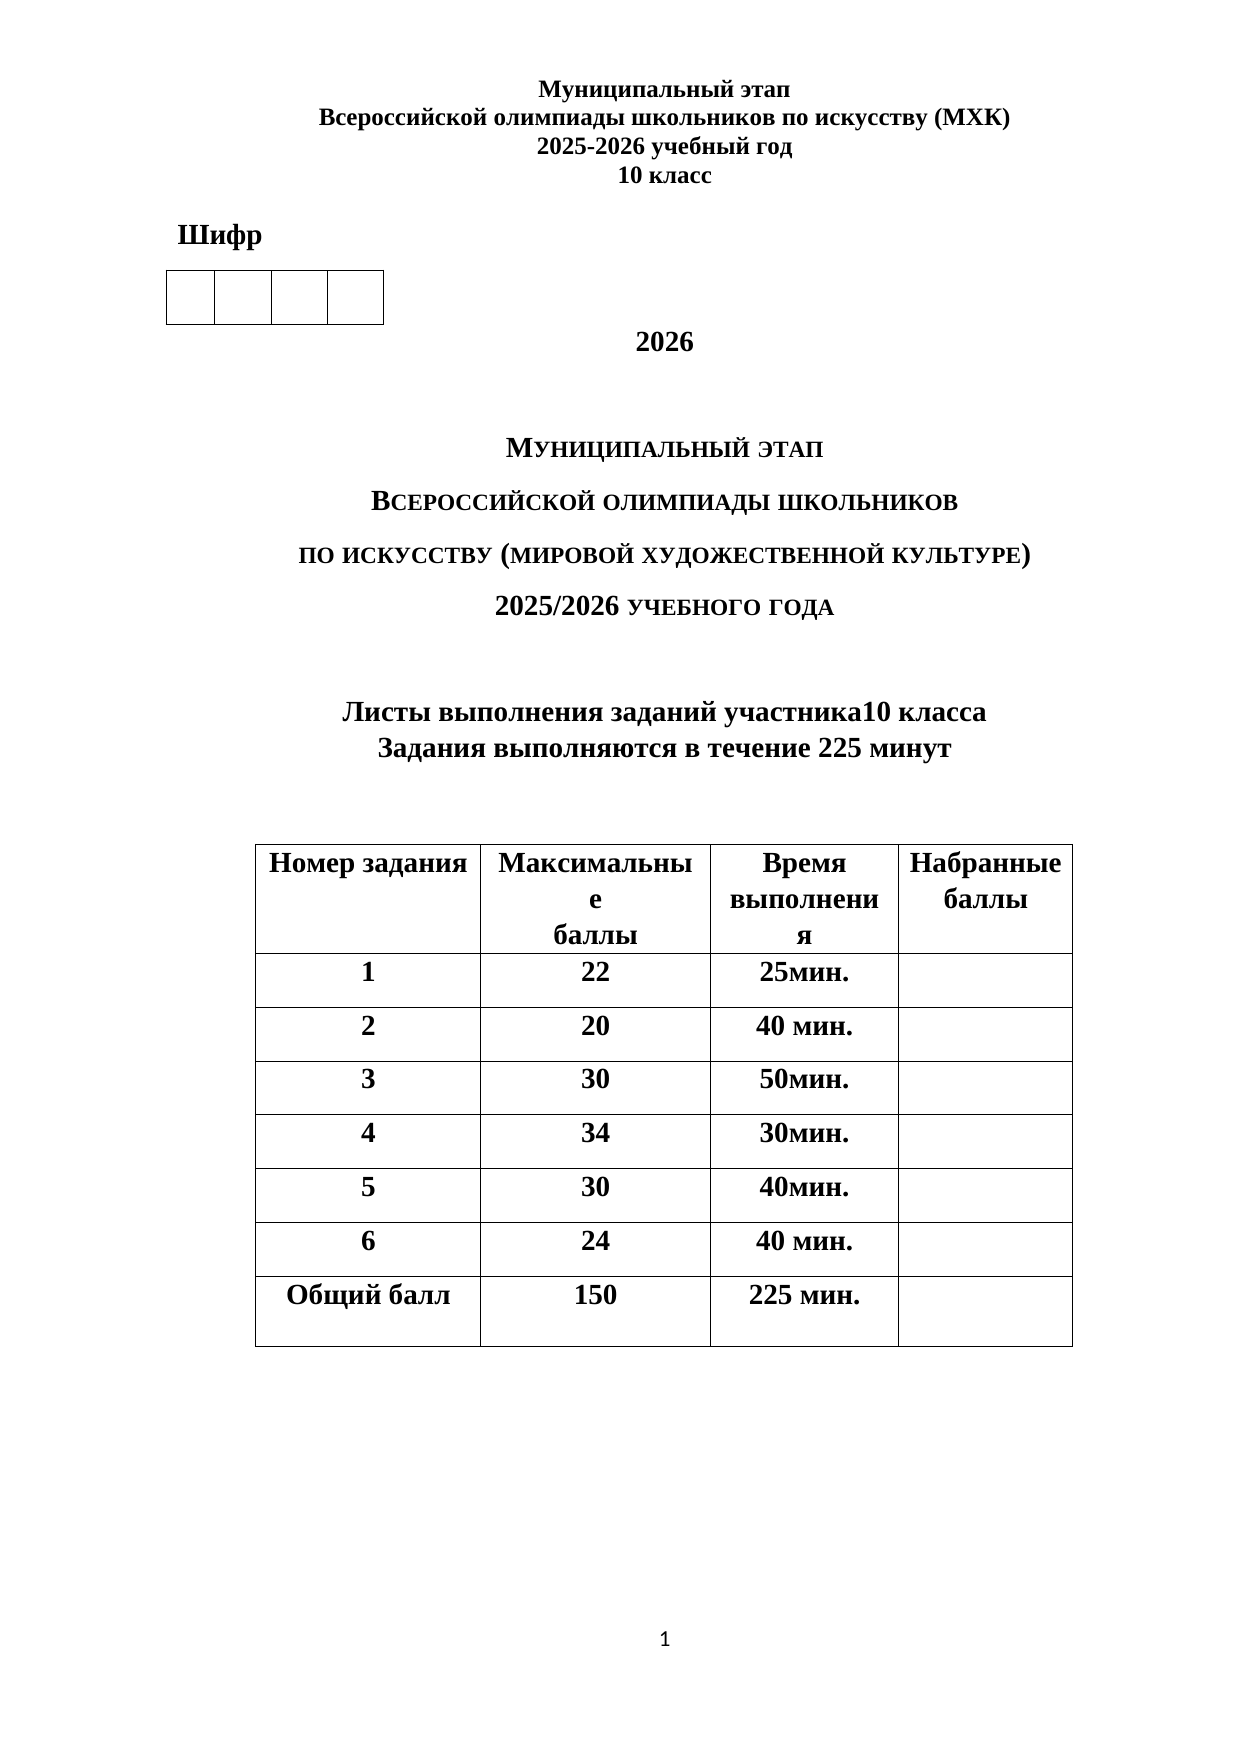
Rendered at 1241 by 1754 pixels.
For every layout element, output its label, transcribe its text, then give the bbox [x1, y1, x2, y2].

table_header Номер задания [256, 845, 480, 953]
text 2025/2026 учебного года [177, 588, 1152, 622]
text Шифр [177, 217, 1152, 250]
table_cell 25мин. [711, 954, 898, 1007]
table_cell [899, 1062, 1072, 1114]
table_cell Общий балл [256, 1277, 480, 1346]
table_cell 30мин. [711, 1115, 898, 1168]
table_header Время выполнения [711, 845, 898, 953]
table_cell 6 [256, 1223, 480, 1276]
table_cell 24 [481, 1223, 710, 1276]
table_header [272, 271, 327, 323]
table_cell 5 [256, 1169, 480, 1222]
table_header Максимальные баллы [481, 845, 710, 953]
table_cell [899, 1115, 1072, 1168]
table_cell [899, 1008, 1072, 1061]
table_header [215, 271, 271, 323]
table_header Набранные баллы [899, 845, 1072, 953]
table_cell 150 [481, 1277, 710, 1346]
table_cell 40 мин. [711, 1008, 898, 1061]
table_header [167, 271, 214, 323]
table_cell [899, 1169, 1072, 1222]
table_cell 22 [481, 954, 710, 1007]
table_cell [899, 954, 1072, 1007]
table_cell 50мин. [711, 1062, 898, 1114]
table_cell 30 [481, 1062, 710, 1114]
table_cell 1 [256, 954, 480, 1007]
table_cell 30 [481, 1169, 710, 1222]
table_cell 34 [481, 1115, 710, 1168]
text Задания выполняются в течение 225 минут [177, 730, 1152, 764]
text Муниципальный этап [177, 430, 1152, 464]
table_cell 40мин. [711, 1169, 898, 1222]
table_header [328, 271, 383, 323]
text 2026 [177, 324, 1152, 358]
table_cell 20 [481, 1008, 710, 1061]
text Листы выполнения заданий участника10 класса [177, 694, 1152, 728]
table_cell 225 мин. [711, 1277, 898, 1346]
table_cell [899, 1277, 1072, 1346]
text Всероссийской олимпиады школьников [177, 483, 1152, 516]
table_cell 3 [256, 1062, 480, 1114]
table_cell [899, 1223, 1072, 1276]
table_cell 40 мин. [711, 1223, 898, 1276]
table_cell 2 [256, 1008, 480, 1061]
text по искусству (мировой художественной культуре) [177, 536, 1152, 569]
table_cell 4 [256, 1115, 480, 1168]
